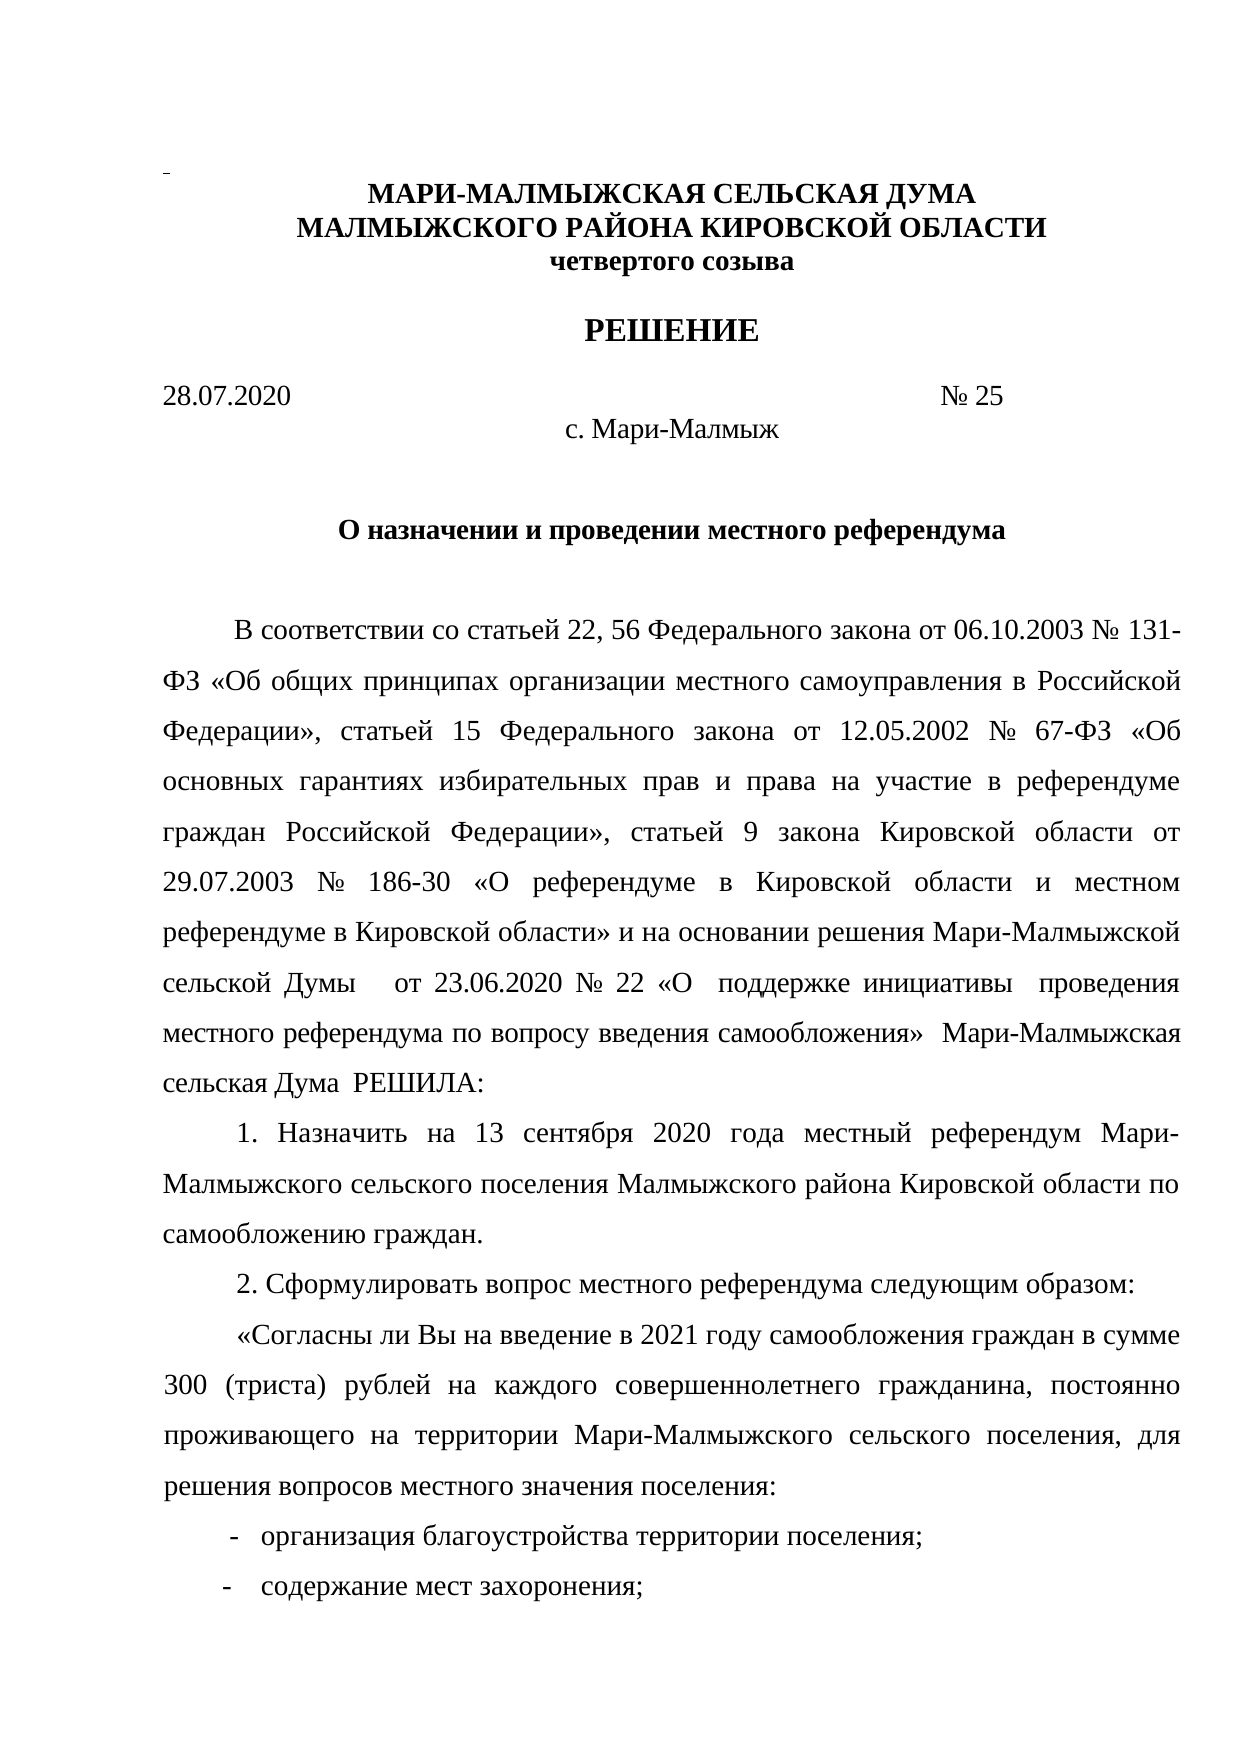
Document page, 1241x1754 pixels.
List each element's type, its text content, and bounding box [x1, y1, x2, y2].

text МАРИ-МАЛМЫЖСКАЯ СЕЛЬСКАЯ ДУМА [162, 176, 1181, 210]
text - содержание мест захоронения; [163, 1568, 1181, 1602]
text - организация благоустройства территории поселения; [163, 1518, 1181, 1552]
text МАЛМЫЖСКОГО РАЙОНА КИРОВСКОЙ ОБЛАСТИ [162, 210, 1181, 243]
text В соответствии со статьей 22, 56 Федерального закона от 06.10.2003 № 131-ФЗ «Об общих принципах организации местного самоуправления в Российской Федерации», статьей 15 Федерального закона от 12.05.2002 № 67-ФЗ «Об основных гарантиях избирательных прав и права на участие в референдуме граждан Российской Федерации», статьей 9 закона Кировской области от 29.07.2003 № 186-30 «О референдуме в Кировской области и местном референдуме в Кировской области» и на основании решения Мари-Малмыжской сельской Думы от 23.06.2020 № 22 «О поддержке инициативы проведения местного референдума по вопросу введения самообложения» Мари-Малмыжская сельская Дума РЕШИЛА: [162, 612, 1181, 1099]
text «Согласны ли Вы на введение в 2021 году самообложения граждан в сумме 300 (триста) рублей на каждого совершеннолетнего гражданина, постоянно проживающего на территории Мари-Малмыжского сельского поселения, для решения вопросов местного значения поселения: [163, 1317, 1181, 1501]
text 2. Сформулировать вопрос местного референдума следующим образом: [162, 1267, 1181, 1300]
text с. Мари-Малмыж [162, 411, 1181, 445]
text 28.07.2020 № 25 [162, 378, 1181, 411]
text О назначении и проведении местного референдума [162, 512, 1181, 545]
text четвертого созыва РЕШЕНИЕ [162, 243, 1181, 349]
text 1. Назначить на 13 сентября 2020 года местный референдум Мари-Малмыжского сельского поселения Малмыжского района Кировской области по самообложению граждан. [162, 1116, 1180, 1250]
